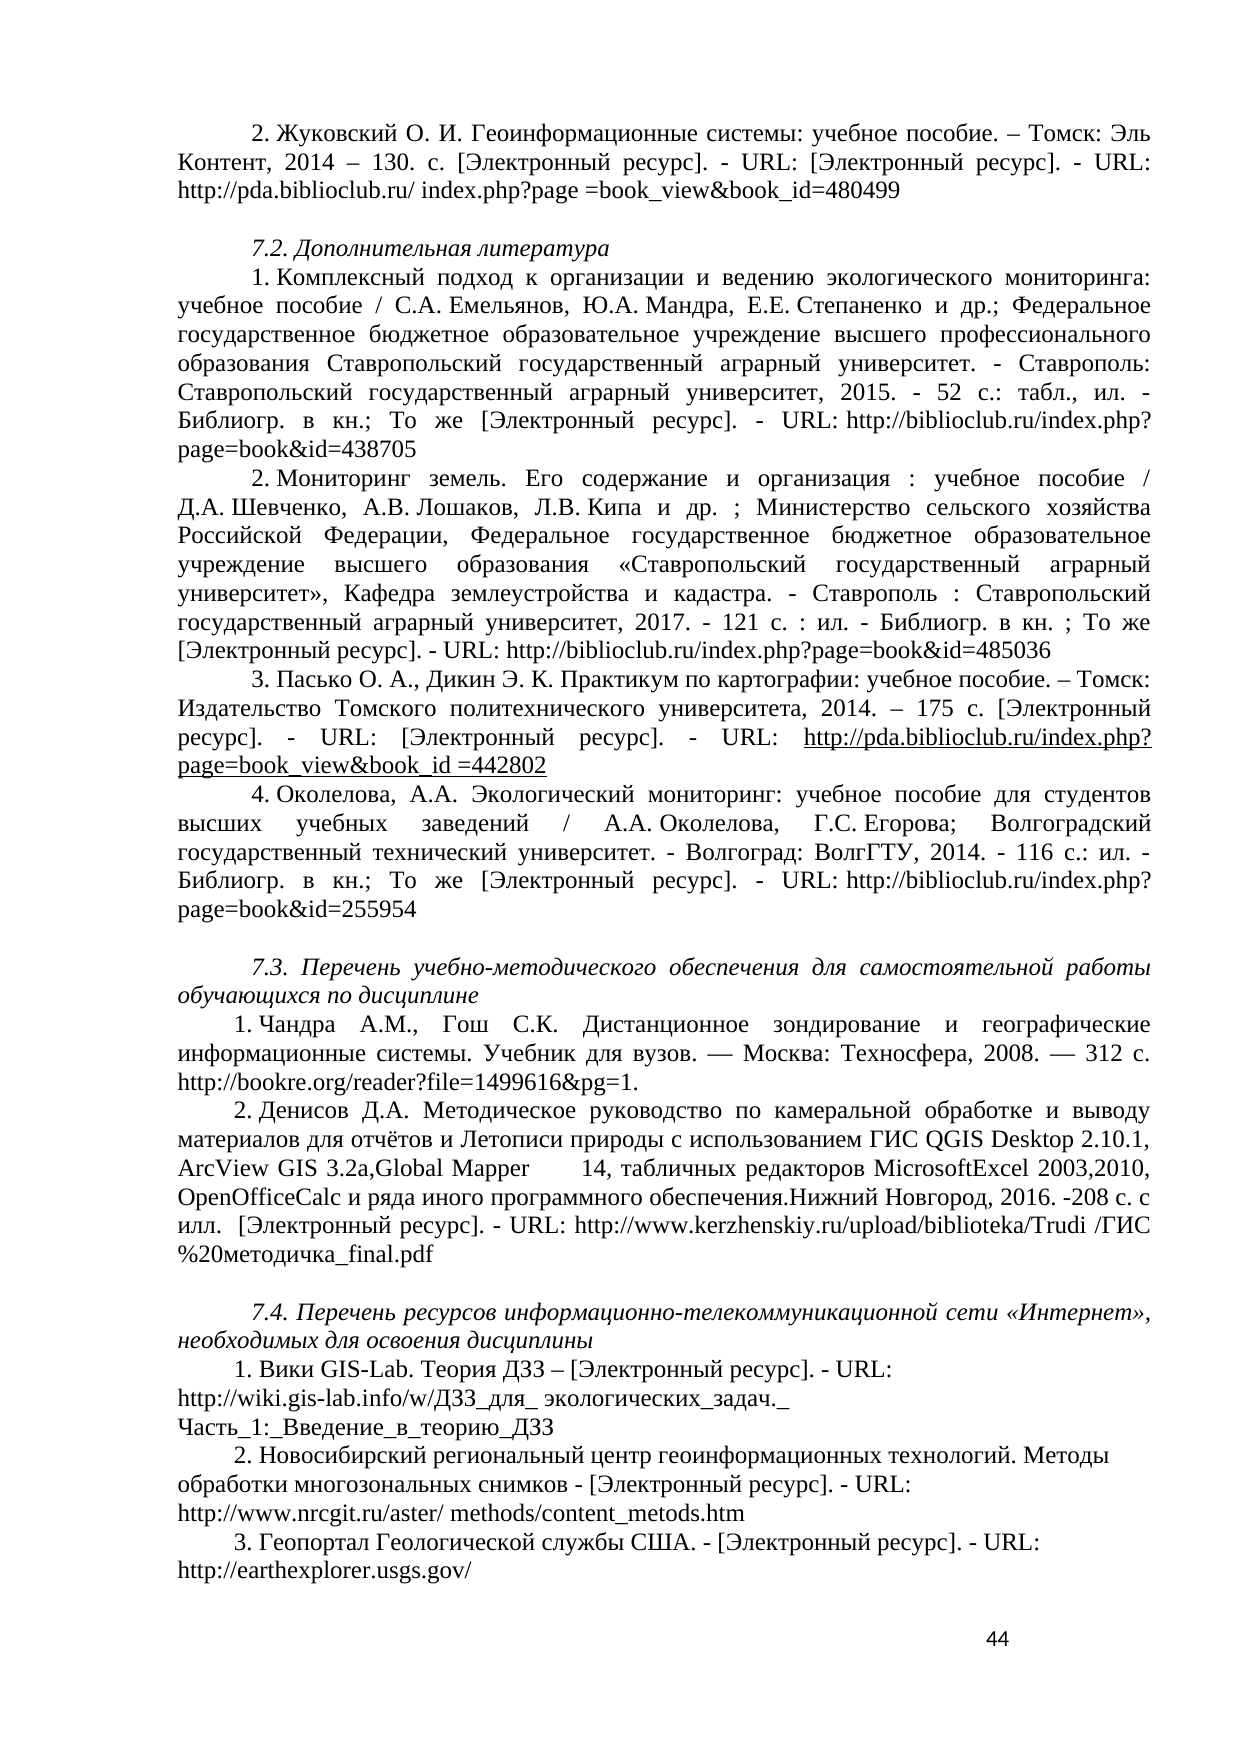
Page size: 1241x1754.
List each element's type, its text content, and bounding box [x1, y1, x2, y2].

text 7.4. Перечень ресурсов информационно-телекоммуникационной сети «Интернет», необходимых для освоения дисциплины [177, 1297, 1152, 1354]
text 3. Пасько О. А., Дикин Э. К. Практикум по картографии: учебное пособие. – Томск: Издательство Томского политехнического университета, 2014. – 175 с. [Электронный ресурс]. - URL: [Электронный ресурс]. - URL: http://pda.biblioclub.ru/index.php? page=book_view&book_id =442802 [177, 664, 1152, 779]
text 7.3. Перечень учебно-методического обеспечения для самостоятельной работы обучающихся по дисциплине [177, 952, 1152, 1009]
text 2. Новосибирский региональный центр геоинформационных технологий. Методы обработки многозональных снимков - [Электронный ресурс]. - URL: http://www.nrcgit.ru/aster/ methods/content_metods.htm [177, 1441, 1152, 1527]
text 2. Денисов Д.А. Методическое руководство по камеральной обработке и выводу материалов для отчётов и Летописи природы с использованием ГИС QGIS Desktop 2.10.1, ArcView GIS 3.2a,Global Mapper 14, табличных редакторов MicrosoftExcel 2003,2010, OpenOfficeCalc и ряда иного программного обеспечения.Нижний Новгород, 2016. -208 с. с илл. [Электронный ресурс]. - URL: http://www.kerzhenskiy.ru/upload/biblioteka/Trudi /ГИС%20методичка_final.pdf [177, 1096, 1152, 1268]
text 1. Комплексный подход к организации и ведению экологического мониторинга: учебное пособие / С.А. Емельянов, Ю.А. Мандра, Е.Е. Степаненко и др.; Федеральное государственное бюджетное образовательное учреждение высшего профессионального образования Ставропольский государственный аграрный университет. - Ставрополь: Ставропольский государственный аграрный университет, 2015. - 52 с.: табл., ил. - Библиогр. в кн.; То же [Электронный ресурс]. - URL: http://biblioclub.ru/index.php?page=book&id=438705 [177, 262, 1152, 463]
text 7.2. Дополнительная литература [177, 233, 1152, 262]
text 4. Околелова, А.А. Экологический мониторинг: учебное пособие для студентов высших учебных заведений / А.А. Околелова, Г.С. Егорова; Волгоградский государственный технический университет. - Волгоград: ВолгГТУ, 2014. - 116 с.: ил. - Библиогр. в кн.; То же [Электронный ресурс]. - URL: http://biblioclub.ru/index.php?page=book&id=255954 [177, 779, 1152, 923]
text 3. Геопортал Геологической службы США. - [Электронный ресурс]. - URL: http://earthexplorer.usgs.gov/ [177, 1527, 1152, 1584]
text 1. Чандра А.М., Гош С.К. Дистанционное зондирование и географические информационные системы. Учебник для вузов. — Москва: Техносфера, 2008. — 312 с. http://bookre.org/reader?file=1499616&pg=1. [177, 1009, 1152, 1096]
text 1. Вики GIS-Lab. Теория ДЗЗ – [Электронный ресурс]. - URL: http://wiki.gis-lab.info/w/ДЗЗ_для_ экологических_задач._ Часть_1:_Введение_в_теорию_ДЗЗ [177, 1354, 1152, 1441]
text 2. Мониторинг земель. Его содержание и организация : учебное пособие / Д.А. Шевченко, А.В. Лошаков, Л.В. Кипа и др. ; Министерство сельского хозяйства Российской Федерации, Федеральное государственное бюджетное образовательное учреждение высшего образования «Ставропольский государственный аграрный университет», Кафедра землеустройства и кадастра. - Ставрополь : Ставропольский государственный аграрный университет, 2017. - 121 с. : ил. - Библиогр. в кн. ; То же [Электронный ресурс]. - URL: http://biblioclub.ru/index.php?page=book&id=485036 [177, 463, 1152, 664]
text 2. Жуковский О. И. Геоинформационные системы: учебное пособие. – Томск: Эль Контент, 2014 – 130. с. [Электронный ресурс]. - URL: [Электронный ресурс]. - URL: http://pda.biblioclub.ru/ index.php?page =book_view&book_id=480499 [177, 118, 1152, 204]
